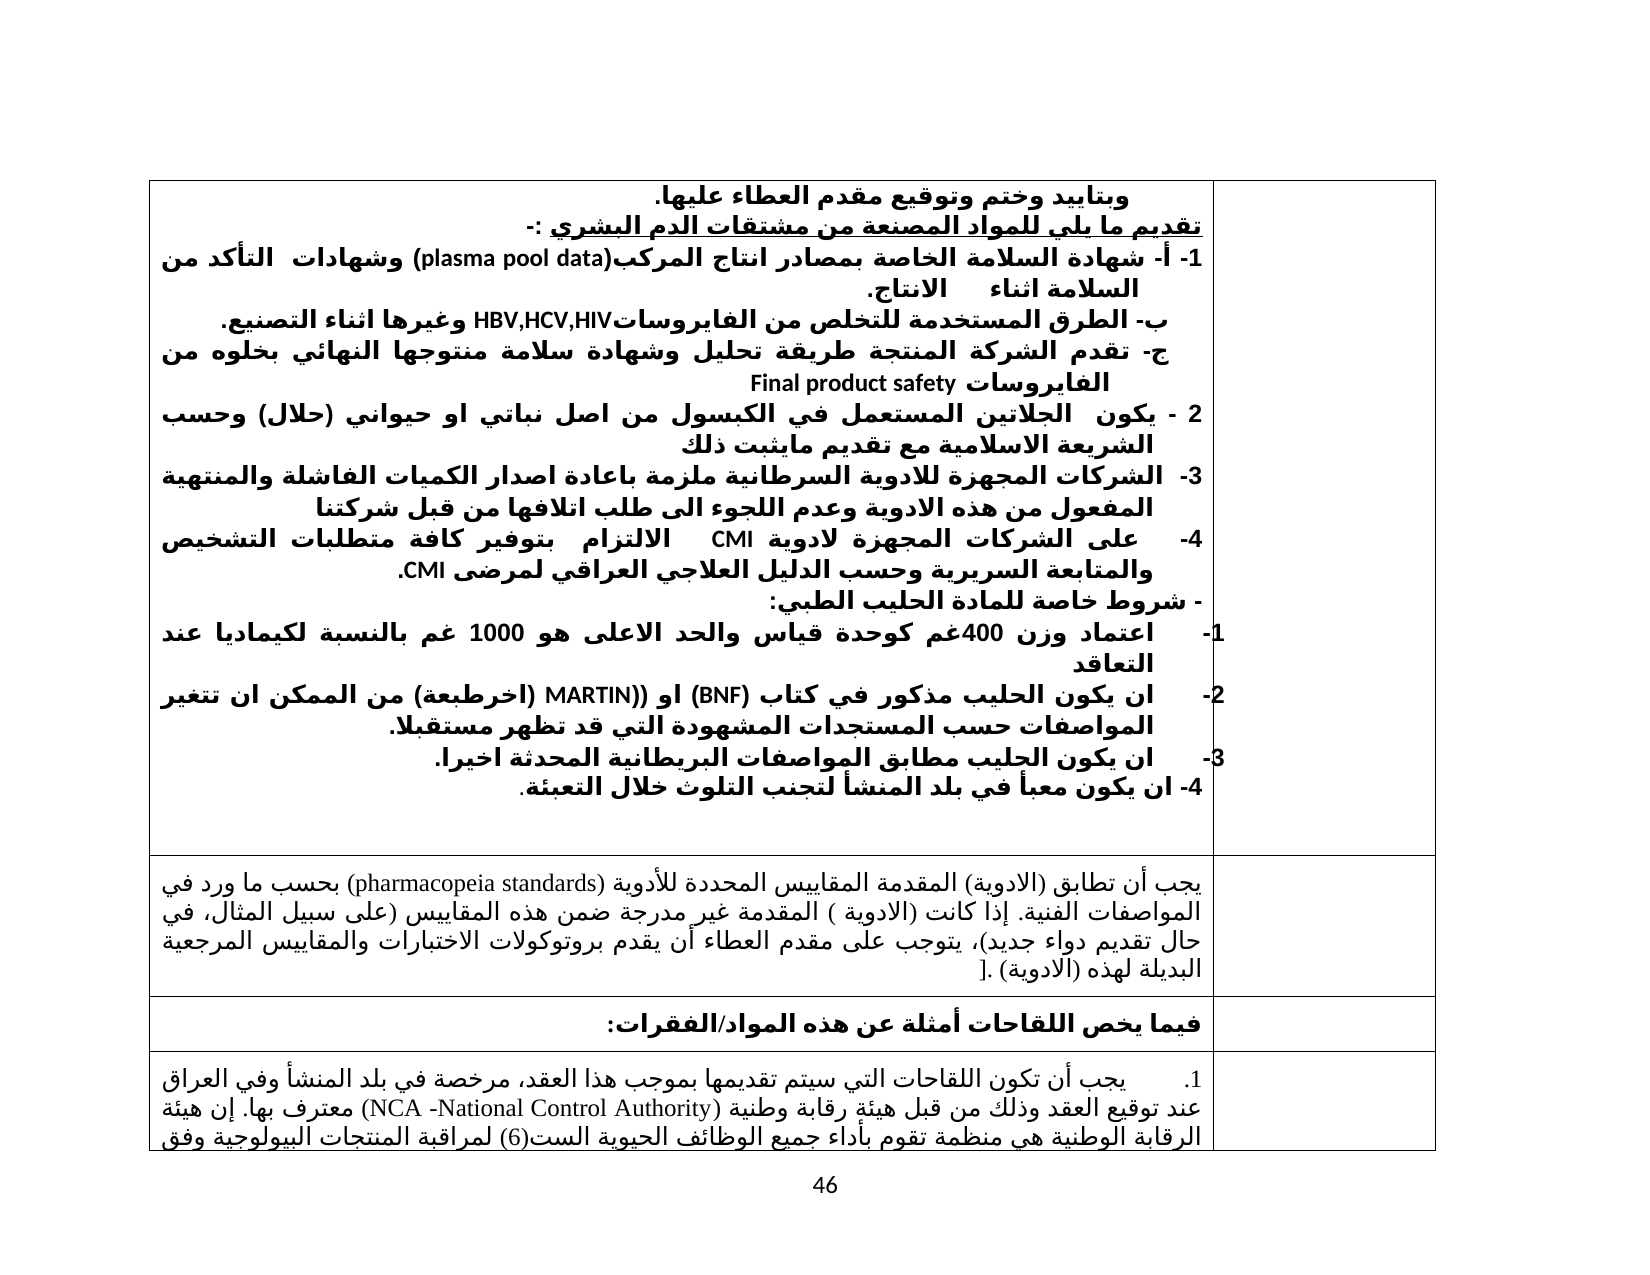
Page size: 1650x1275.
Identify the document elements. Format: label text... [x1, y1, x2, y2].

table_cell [150, 181, 1213, 855]
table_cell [150, 1052, 1213, 1150]
table_cell [1214, 181, 1435, 855]
table_cell فيما يخص اللقاحات أمثلة عن هذه المواد/الفقرات: [150, 997, 1213, 1051]
table_cell [1214, 997, 1435, 1051]
table_cell يجب أن تطابق (الادوية) المقدمة المقاييس المحددة للأدوية (pharmacopeia standards) بحسب ما ورد في المواصفات الفنية. إذا كانت (الادوية ) المقدمة غير مدرجة ضمن هذه المقاييس (على سبيل المثال، في حال تقديم دواء جديد)، يتوجب على مقدم العطاء أن يقدم بروتوكولات الاختبارات والمقاييس المرجعية البديلة لهذه (الادوية) .[ [150, 856, 1213, 996]
table_cell [1214, 1052, 1435, 1150]
table_cell [1214, 856, 1435, 996]
